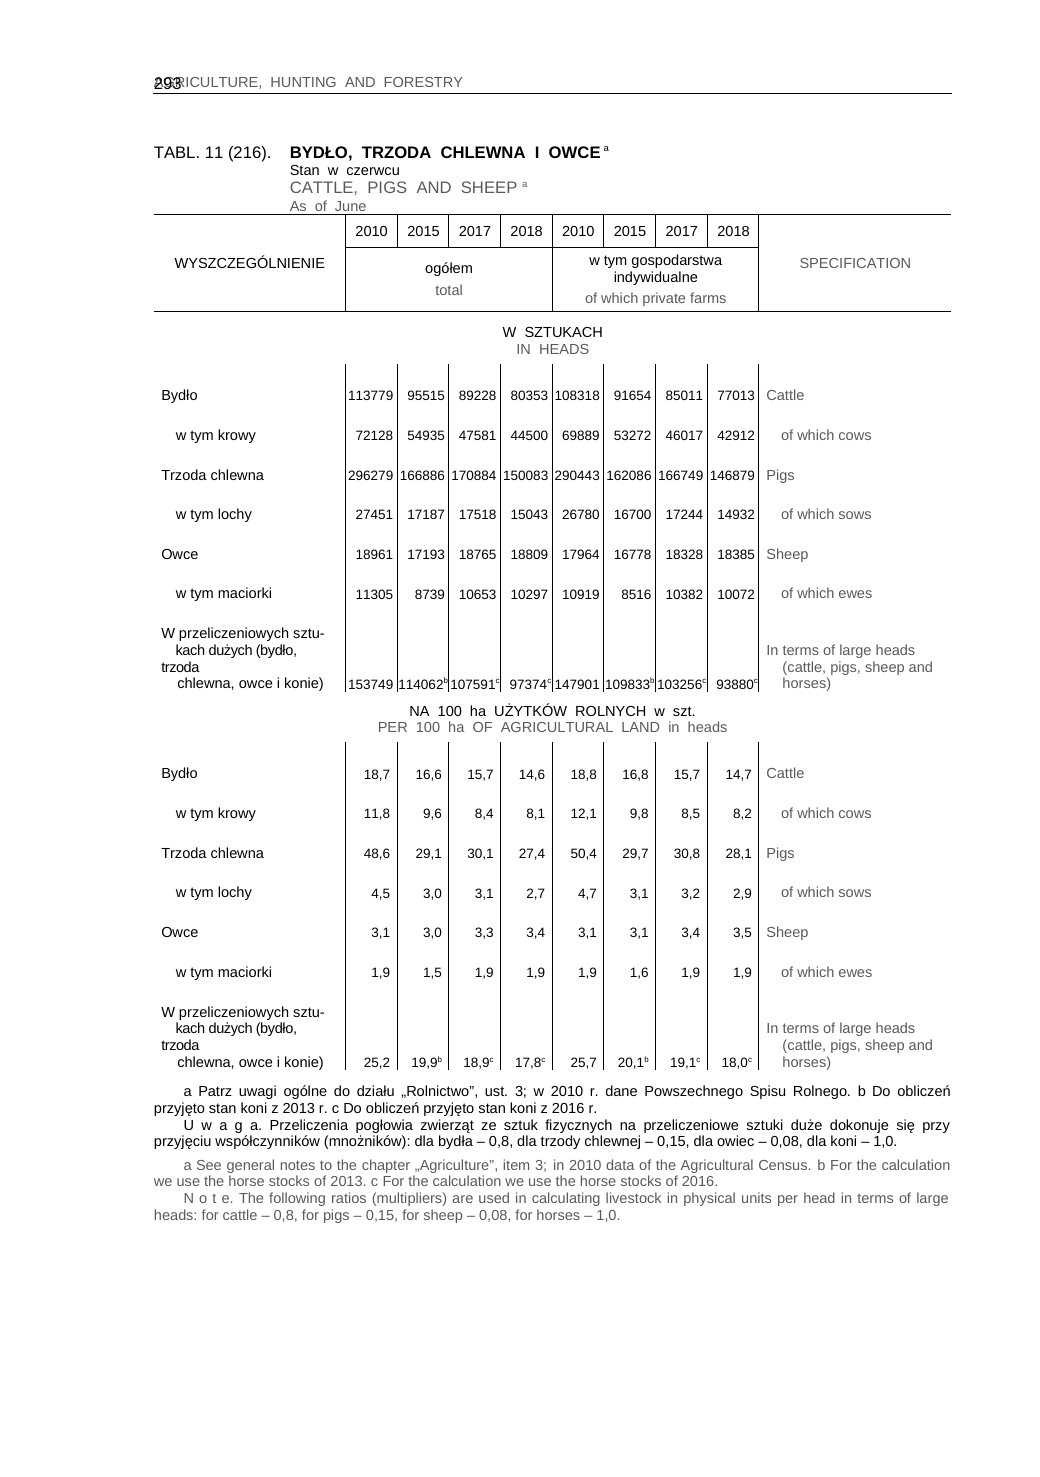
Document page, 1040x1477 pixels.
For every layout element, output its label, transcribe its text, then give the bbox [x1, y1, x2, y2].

table_header 2015 [398, 215, 448, 247]
table_cell 18809 [501, 523, 552, 562]
table_cell 8,5 [656, 782, 707, 822]
table_cell 30,1 [449, 822, 500, 861]
table_cell 17964 [553, 523, 603, 562]
table_cell In terms of large heads (cattle, pigs, sheep and horses) [759, 602, 951, 692]
table_cell 1,9 [708, 941, 758, 980]
table_header 2018 [501, 215, 552, 247]
table_cell Owce [154, 901, 345, 941]
table_cell 17,8c [501, 980, 552, 1070]
table_cell 77013 [708, 364, 758, 403]
table_header 2015 [604, 215, 655, 247]
table_cell 10382 [656, 562, 707, 602]
table_cell 15043 [501, 483, 552, 523]
text Stan w czerwcu [289, 162, 951, 178]
table_cell 17244 [656, 483, 707, 523]
table_cell 146879 [708, 443, 758, 483]
table_cell 93880c [708, 602, 758, 692]
table_cell 11305 [346, 562, 397, 602]
table_cell 72128 [346, 404, 397, 443]
table_cell 29,1 [398, 822, 448, 861]
table_cell w tym krowy [154, 404, 345, 443]
table_cell 290443 [553, 443, 603, 483]
table_cell 10072 [708, 562, 758, 602]
table_cell Cattle [759, 364, 951, 403]
table_cell Sheep [759, 523, 951, 562]
table_cell 2,9 [708, 861, 758, 901]
table_cell 18,0c [708, 980, 758, 1070]
table_cell of which sows [759, 861, 951, 901]
table_cell 1,6 [604, 941, 655, 980]
table_cell 14932 [708, 483, 758, 523]
table_header 2010 [553, 215, 603, 247]
text a Patrz uwagi ogólne do działu „Rolnictwo”, ust. 3; w 2010 r. dane Powszechnego Spisu Rolnego. b Do obliczeń przyjęto stan koni z 2013 r. c Do obliczeń przyjęto stan koni z 2016 r. [154, 1083, 951, 1116]
table_cell Owce [154, 523, 345, 562]
table_cell 153749 [346, 602, 397, 692]
table_cell 8,2 [708, 782, 758, 822]
table_cell 3,4 [501, 901, 552, 941]
text U w a g a. Przeliczenia pogłowia zwierząt ze sztuk fizycznych na przeliczeniowe sztuki duże dokonuje się przy przyjęciu współczynników (mnożników): dla bydła – 0,8, dla trzody chlewnej – 0,15, dla owiec – 0,08, dla koni – 1,0. [154, 1116, 951, 1150]
table_cell 3,1 [604, 861, 655, 901]
table_cell 18961 [346, 523, 397, 562]
table_cell 17187 [398, 483, 448, 523]
table_cell Bydło [154, 364, 345, 403]
table_cell 15,7 [656, 742, 707, 782]
table_cell of which cows [759, 782, 951, 822]
table_cell 91654 [604, 364, 655, 403]
table_cell 17193 [398, 523, 448, 562]
table_cell of which ewes [759, 941, 951, 980]
table_cell 109833b [604, 602, 655, 692]
table_cell 8,4 [449, 782, 500, 822]
table_cell 2,7 [501, 861, 552, 901]
text As of June [289, 197, 951, 214]
table_cell 54935 [398, 404, 448, 443]
table_header WYSZCZEGÓLNIENIE [154, 215, 345, 311]
table_cell 26780 [553, 483, 603, 523]
table_cell Trzoda chlewna [154, 822, 345, 861]
table_cell w tym krowy [154, 782, 345, 822]
table_cell w tym lochy [154, 861, 345, 901]
table_cell W przeliczeniowych sztu- kach dużych (bydło, trzoda chlewna, owce i konie) [154, 980, 345, 1070]
table_cell 10297 [501, 562, 552, 602]
table_cell 3,5 [708, 901, 758, 941]
table_cell In terms of large heads (cattle, pigs, sheep and horses) [759, 980, 951, 1070]
table_cell Cattle [759, 742, 951, 782]
table_cell 30,8 [656, 822, 707, 861]
table_cell 53272 [604, 404, 655, 443]
table_cell NA 100 ha UŻYTKÓW ROLNYCH w szt. PER 100 ha OF AGRICULTURAL LAND in heads [154, 692, 951, 742]
table_cell 19,1c [656, 980, 707, 1070]
table_cell 18,8 [553, 742, 603, 782]
table_cell 11,8 [346, 782, 397, 822]
table_cell 16778 [604, 523, 655, 562]
table_cell 162086 [604, 443, 655, 483]
table_cell 3,1 [346, 901, 397, 941]
table_cell 18765 [449, 523, 500, 562]
table_header 2017 [449, 215, 500, 247]
table_cell 147901 [553, 602, 603, 692]
table_cell w tym lochy [154, 483, 345, 523]
table_cell 27451 [346, 483, 397, 523]
table_cell 25,7 [553, 980, 603, 1070]
table_cell 113779 [346, 364, 397, 403]
table_header SPECIFICATION [759, 215, 951, 311]
table_cell 17518 [449, 483, 500, 523]
table_cell of which ewes [759, 562, 951, 602]
table_cell W przeliczeniowych sztu- kach dużych (bydło, trzoda chlewna, owce i konie) [154, 602, 345, 692]
table_cell 10919 [553, 562, 603, 602]
table_cell 44500 [501, 404, 552, 443]
table_cell w sztukach in heads [154, 312, 951, 364]
table_cell 3,1 [553, 901, 603, 941]
table_cell 28,1 [708, 822, 758, 861]
table_cell ogółem total [346, 248, 552, 311]
table_cell 42912 [708, 404, 758, 443]
table_cell 12,1 [553, 782, 603, 822]
table_cell 15,7 [449, 742, 500, 782]
table_cell 9,8 [604, 782, 655, 822]
table_cell 25,2 [346, 980, 397, 1070]
table_cell 1,9 [346, 941, 397, 980]
table_header 2018 [708, 215, 758, 247]
table_cell 3,1 [449, 861, 500, 901]
table_cell of which sows [759, 483, 951, 523]
table_cell Pigs [759, 443, 951, 483]
text tabl. 11 (216). bydło, trzoda chlewna I owce a [154, 142, 951, 162]
table_cell 1,9 [656, 941, 707, 980]
table_cell 80353 [501, 364, 552, 403]
table_cell 50,4 [553, 822, 603, 861]
table_cell 166749 [656, 443, 707, 483]
table_cell Sheep [759, 901, 951, 941]
table_cell Trzoda chlewna [154, 443, 345, 483]
table_cell 1,5 [398, 941, 448, 980]
table_cell of which cows [759, 404, 951, 443]
table_cell 18,9c [449, 980, 500, 1070]
text N o t e. The following ratios (multipliers) are used in calculating livestock in physical units per head in terms of large heads: for cattle – 0,8, for pigs – 0,15, for sheep – 0,08, for horses – 1,0. [154, 1190, 951, 1223]
table_cell 4,5 [346, 861, 397, 901]
table_cell 97374c [501, 602, 552, 692]
table_cell 16700 [604, 483, 655, 523]
table_cell 1,9 [553, 941, 603, 980]
table_cell 20,1b [604, 980, 655, 1070]
table_cell 8516 [604, 562, 655, 602]
table_cell 108318 [553, 364, 603, 403]
table_cell 14,7 [708, 742, 758, 782]
table_cell 18328 [656, 523, 707, 562]
table_cell 3,2 [656, 861, 707, 901]
table_cell 69889 [553, 404, 603, 443]
table_cell 103256c [656, 602, 707, 692]
table_cell 4,7 [553, 861, 603, 901]
table_cell 1,9 [501, 941, 552, 980]
table_cell 19,9b [398, 980, 448, 1070]
table_cell 3,0 [398, 901, 448, 941]
table_cell Bydło [154, 742, 345, 782]
table_cell 47581 [449, 404, 500, 443]
table_cell Pigs [759, 822, 951, 861]
table_cell 107591c [449, 602, 500, 692]
table_cell w tym gospodarstwa indywidualne of which private farms [553, 248, 758, 311]
table_cell 85011 [656, 364, 707, 403]
table_cell 89228 [449, 364, 500, 403]
table_cell 18,7 [346, 742, 397, 782]
table_cell 18385 [708, 523, 758, 562]
table_cell 16,8 [604, 742, 655, 782]
table_cell 3,3 [449, 901, 500, 941]
table_cell 166886 [398, 443, 448, 483]
table_cell 3,1 [604, 901, 655, 941]
table_cell 114062b [398, 602, 448, 692]
table_cell 3,0 [398, 861, 448, 901]
table_cell 46017 [656, 404, 707, 443]
table_cell 1,9 [449, 941, 500, 980]
table_cell 3,4 [656, 901, 707, 941]
table_cell 296279 [346, 443, 397, 483]
table_cell w tym maciorki [154, 562, 345, 602]
text cattle, pigs and sheep a [289, 178, 951, 197]
table_cell 8,1 [501, 782, 552, 822]
table_cell 170884 [449, 443, 500, 483]
table_cell w tym maciorki [154, 941, 345, 980]
table_cell 10653 [449, 562, 500, 602]
table_cell 8739 [398, 562, 448, 602]
table_cell 9,6 [398, 782, 448, 822]
table_cell 16,6 [398, 742, 448, 782]
table_cell 48,6 [346, 822, 397, 861]
text a See general notes to the chapter „Agriculture”, item 3; in 2010 data of the Agricultural Census. b For the calculation we use the horse stocks of 2013. c For the calculation we use the horse stocks of 2016. [154, 1156, 951, 1190]
table_header 2017 [656, 215, 707, 247]
table_cell 14,6 [501, 742, 552, 782]
table_header 2010 [346, 215, 397, 247]
table_cell 95515 [398, 364, 448, 403]
table_cell 27,4 [501, 822, 552, 861]
table_cell 29,7 [604, 822, 655, 861]
table_cell 150083 [501, 443, 552, 483]
